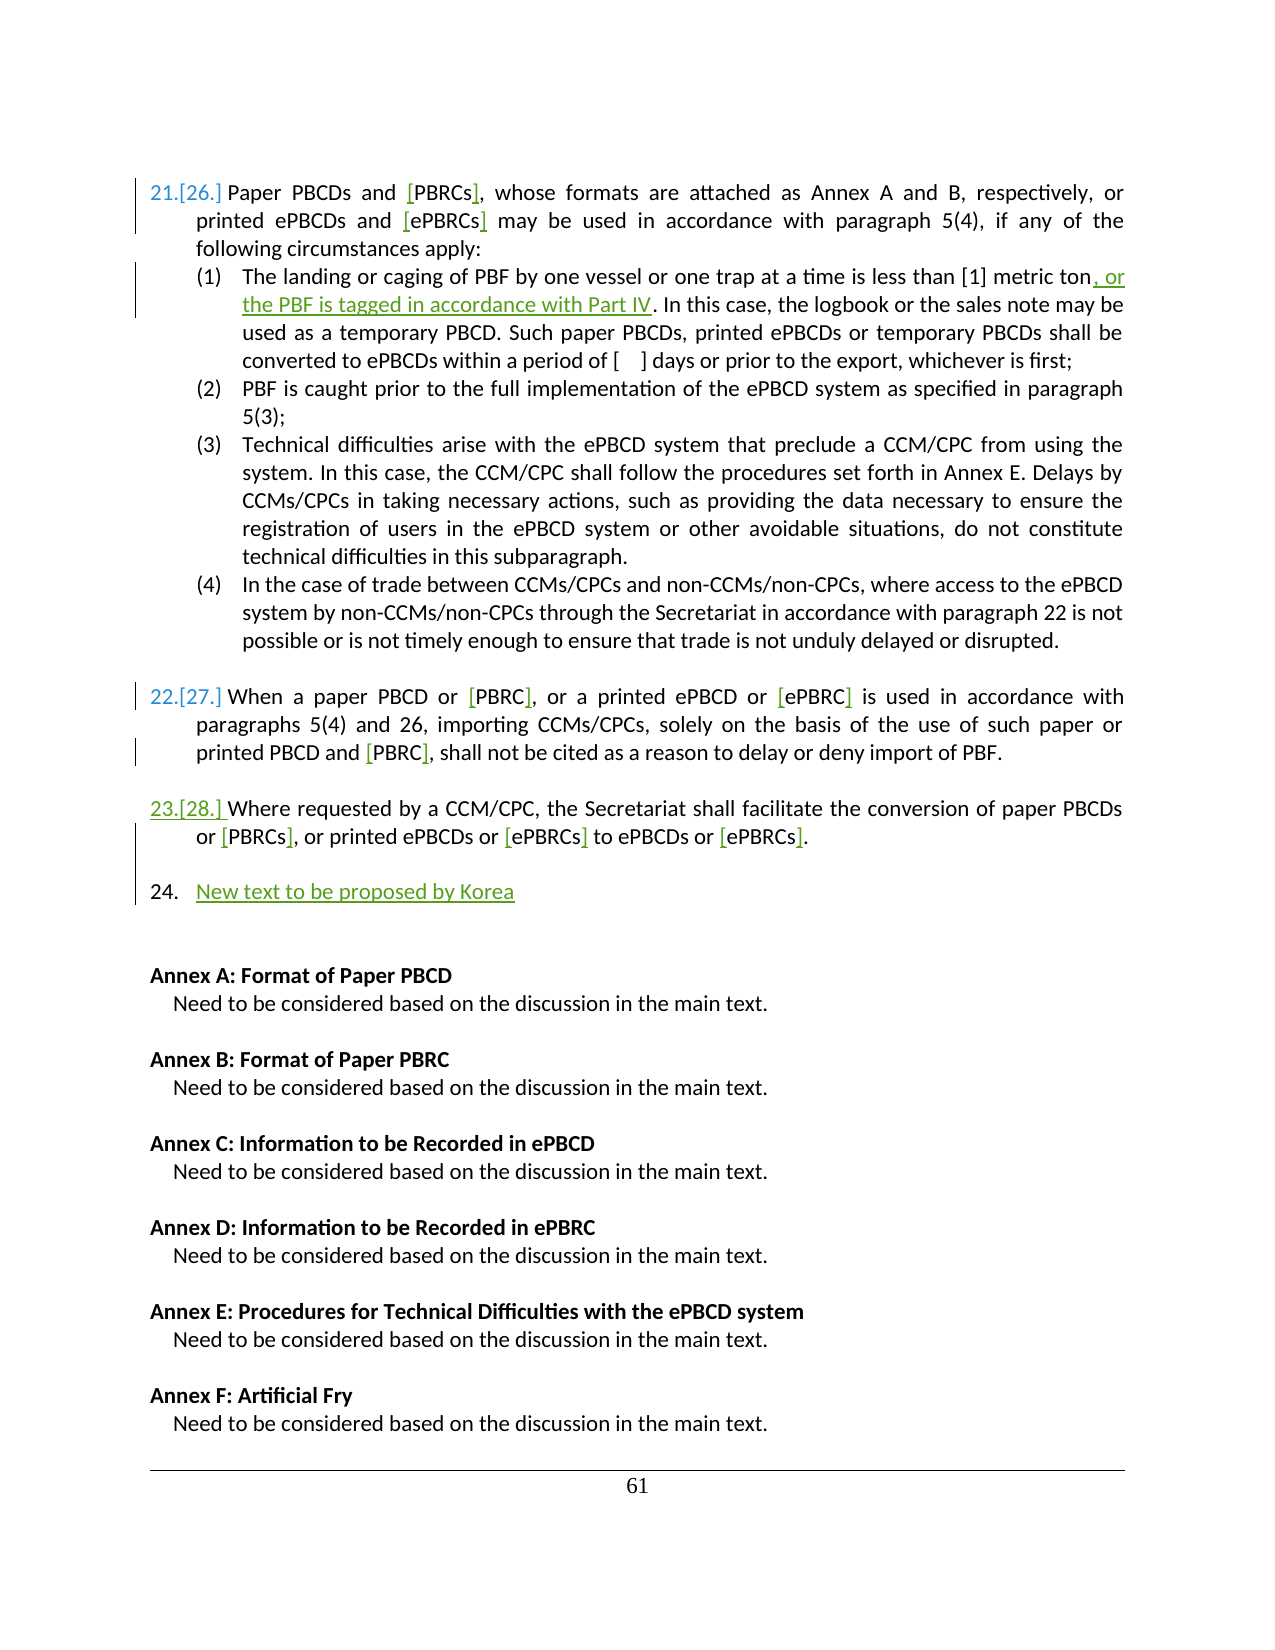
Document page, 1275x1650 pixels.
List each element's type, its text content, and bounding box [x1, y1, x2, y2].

text Annex C: Information to be Recorded in ePBCD [150, 1129, 1125, 1157]
text Annex A: Format of Paper PBCD [150, 961, 1125, 989]
text Need to be considered based on the discussion in the main text. [150, 1241, 1125, 1269]
list PBF is caught prior to the full implementation of the ePBCD system as specified in paragraph 5(3); [196, 374, 1125, 430]
list Where requested by a CCM/CPC, the Secretariat shall facilitate the conversion of paper PBCDs or PBRCs, or printed ePBCDs or ePBRCs to ePBCDs or ePBRCs. [150, 794, 1125, 851]
list Technical difficulties arise with the ePBCD system that preclude a CCM/CPC from using the system. In this case, the CCM/CPC shall follow the procedures set forth in Annex E. Delays by CCMs/CPCs in taking necessary actions, such as providing the data necessary to ensure the registration of users in the ePBCD system or other avoidable situations, do not constitute technical difficulties in this subparagraph. [196, 430, 1125, 570]
text Annex F: Artificial Fry [150, 1382, 1125, 1409]
list In the case of trade between CCMs/CPCs and non-CCMs/non-CPCs, where access to the ePBCD system by non-CCMs/non-CPCs through the Secretariat in accordance with paragraph 22 is not possible or is not timely enough to ensure that trade is not unduly delayed or disrupted. [196, 570, 1125, 654]
text Need to be considered based on the discussion in the main text. [150, 1073, 1125, 1101]
list Paper PBCDs and PBRCs, whose formats are attached as Annex A and B, respectively, or printed ePBCDs and ePBRCs may be used in accordance with paragraph 5(4), if any of the following circumstances apply: [150, 178, 1125, 262]
list When a paper PBCD or PBRC, or a printed ePBCD or ePBRC is used in accordance with paragraphs 5(4) and 26, importing CCMs/CPCs, solely on the basis of the use of such paper or printed PBCD and PBRC, shall not be cited as a reason to delay or deny import of PBF. [150, 682, 1125, 766]
text Annex B: Format of Paper PBRC [150, 1045, 1125, 1073]
text Need to be considered based on the discussion in the main text. [150, 989, 1125, 1017]
list The landing or caging of PBF by one vessel or one trap at a time is less than [1] metric ton. In this case, the logbook or the sales note may be used as a temporary PBCD. Such paper PBCDs, printed ePBCDs or temporary PBCDs shall be converted to ePBCDs within a period of [ ] days or prior to the export, whichever is first; [196, 262, 1125, 374]
text Need to be considered based on the discussion in the main text. [150, 1157, 1125, 1185]
text Annex E: Procedures for Technical Difficulties with the ePBCD system [150, 1297, 1125, 1326]
text Need to be considered based on the discussion in the main text. [150, 1326, 1125, 1353]
text Need to be considered based on the discussion in the main text. [150, 1409, 1125, 1438]
text Annex D: Information to be Recorded in ePBRC [150, 1213, 1125, 1241]
